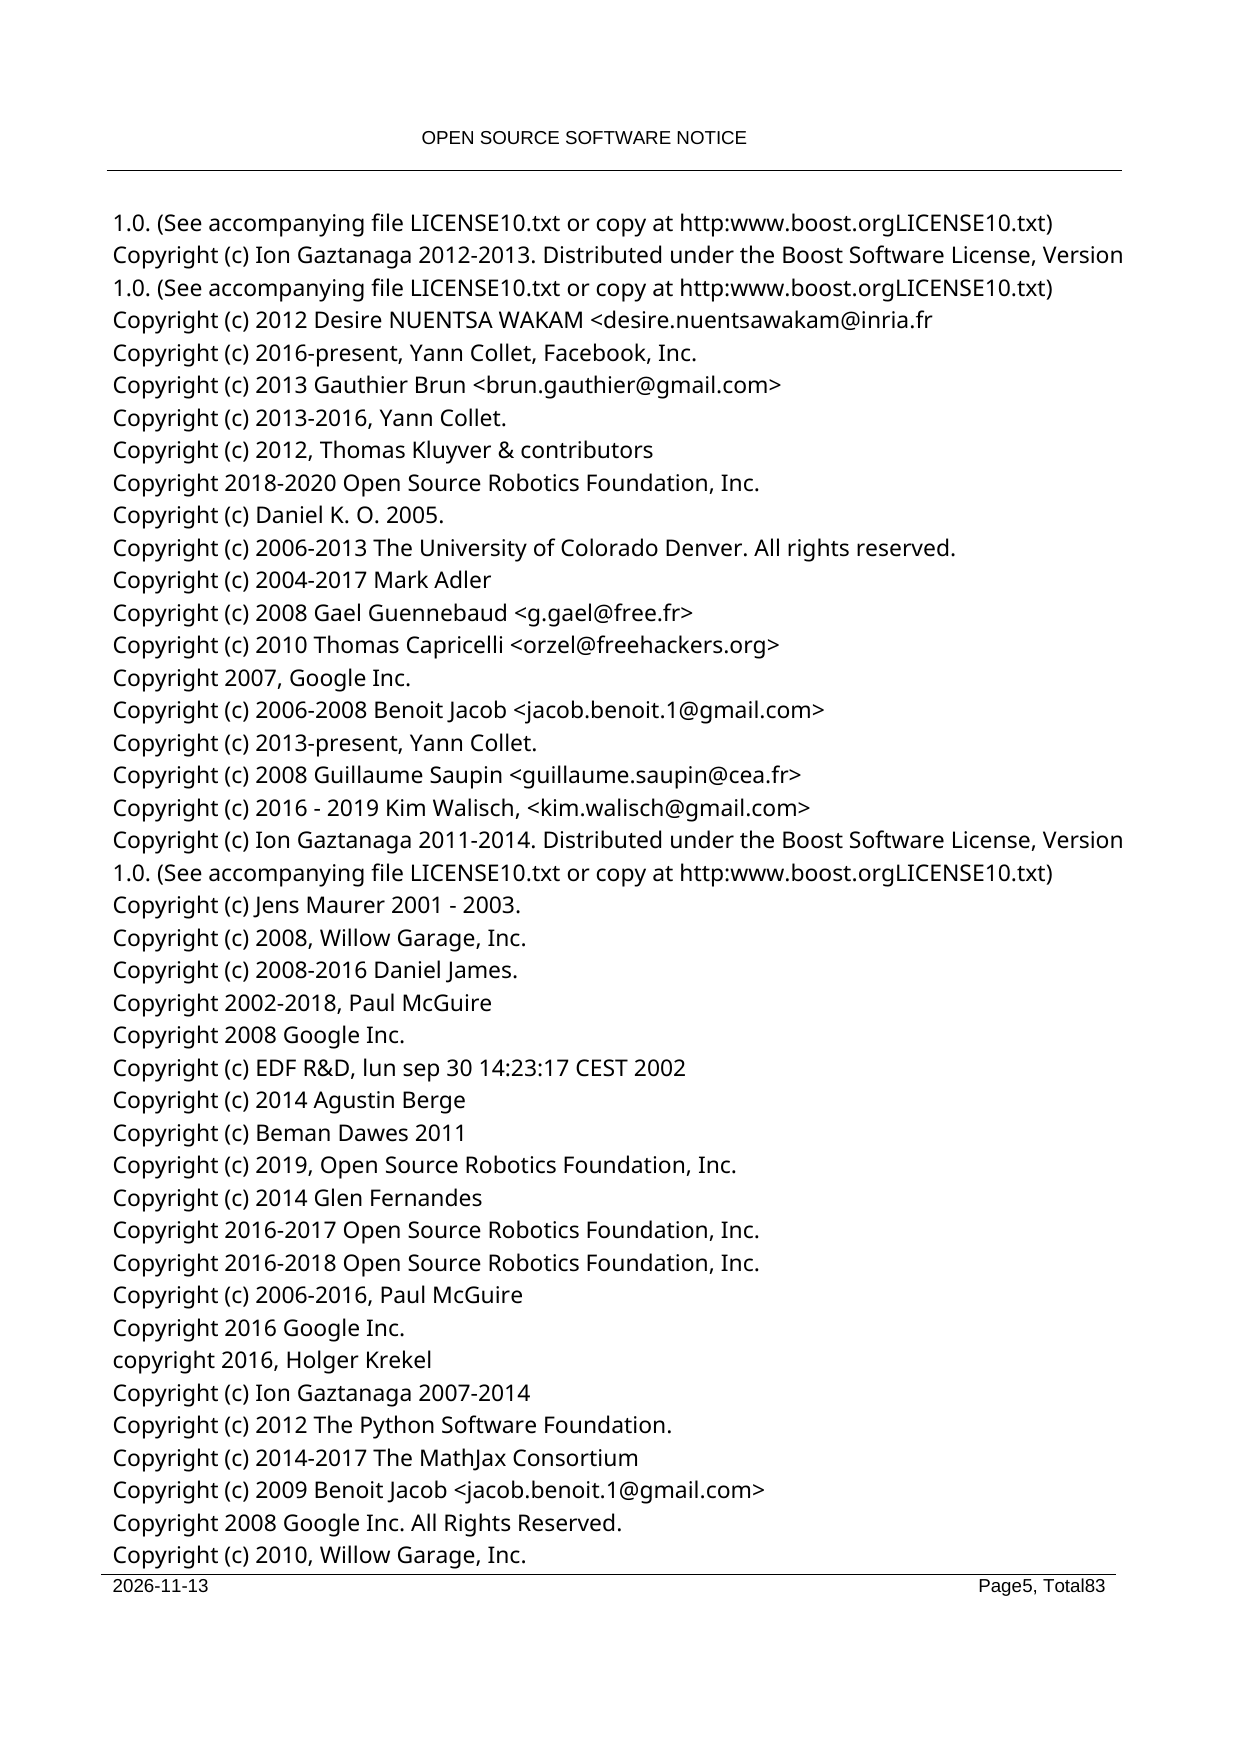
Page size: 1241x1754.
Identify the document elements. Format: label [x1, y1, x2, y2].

text [112, 206, 1128, 1571]
